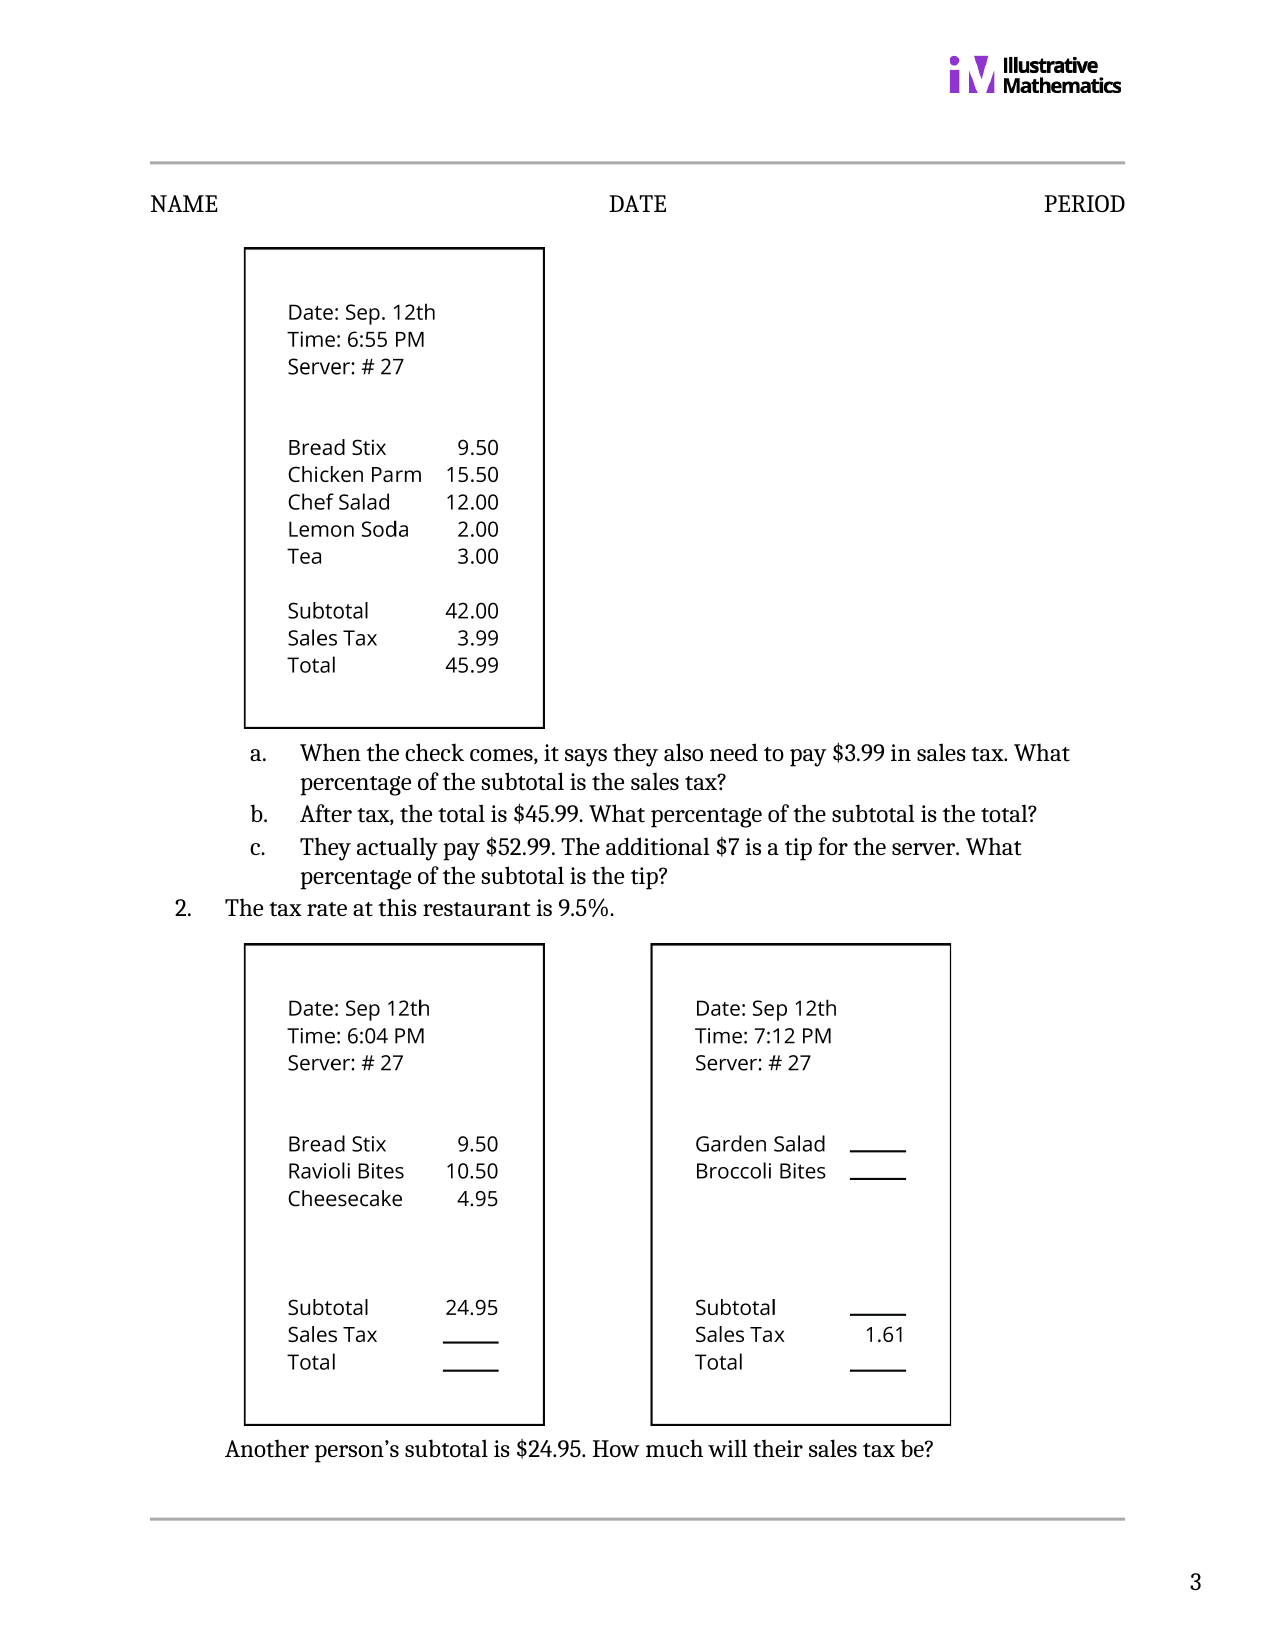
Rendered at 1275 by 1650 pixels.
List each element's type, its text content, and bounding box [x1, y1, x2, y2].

picture [949, 55, 1121, 93]
list Another person’s subtotal is $24.95. How much will their sales tax be? [175, 1435, 1125, 1464]
list The tax rate at this restaurant is 9.5%. [175, 894, 1125, 923]
list They actually pay $52.99. The additional $7 is a tip for the server. What percentage of the subtotal is the tip? [250, 833, 1125, 890]
list When the check comes, it says they also need to pay $3.99 in sales tax. What percentage of the subtotal is the sales tax? [250, 739, 1125, 797]
picture [243, 943, 952, 1426]
picture [243, 247, 545, 729]
list After tax, the total is $45.99. What percentage of the subtotal is the total? [250, 800, 1125, 829]
